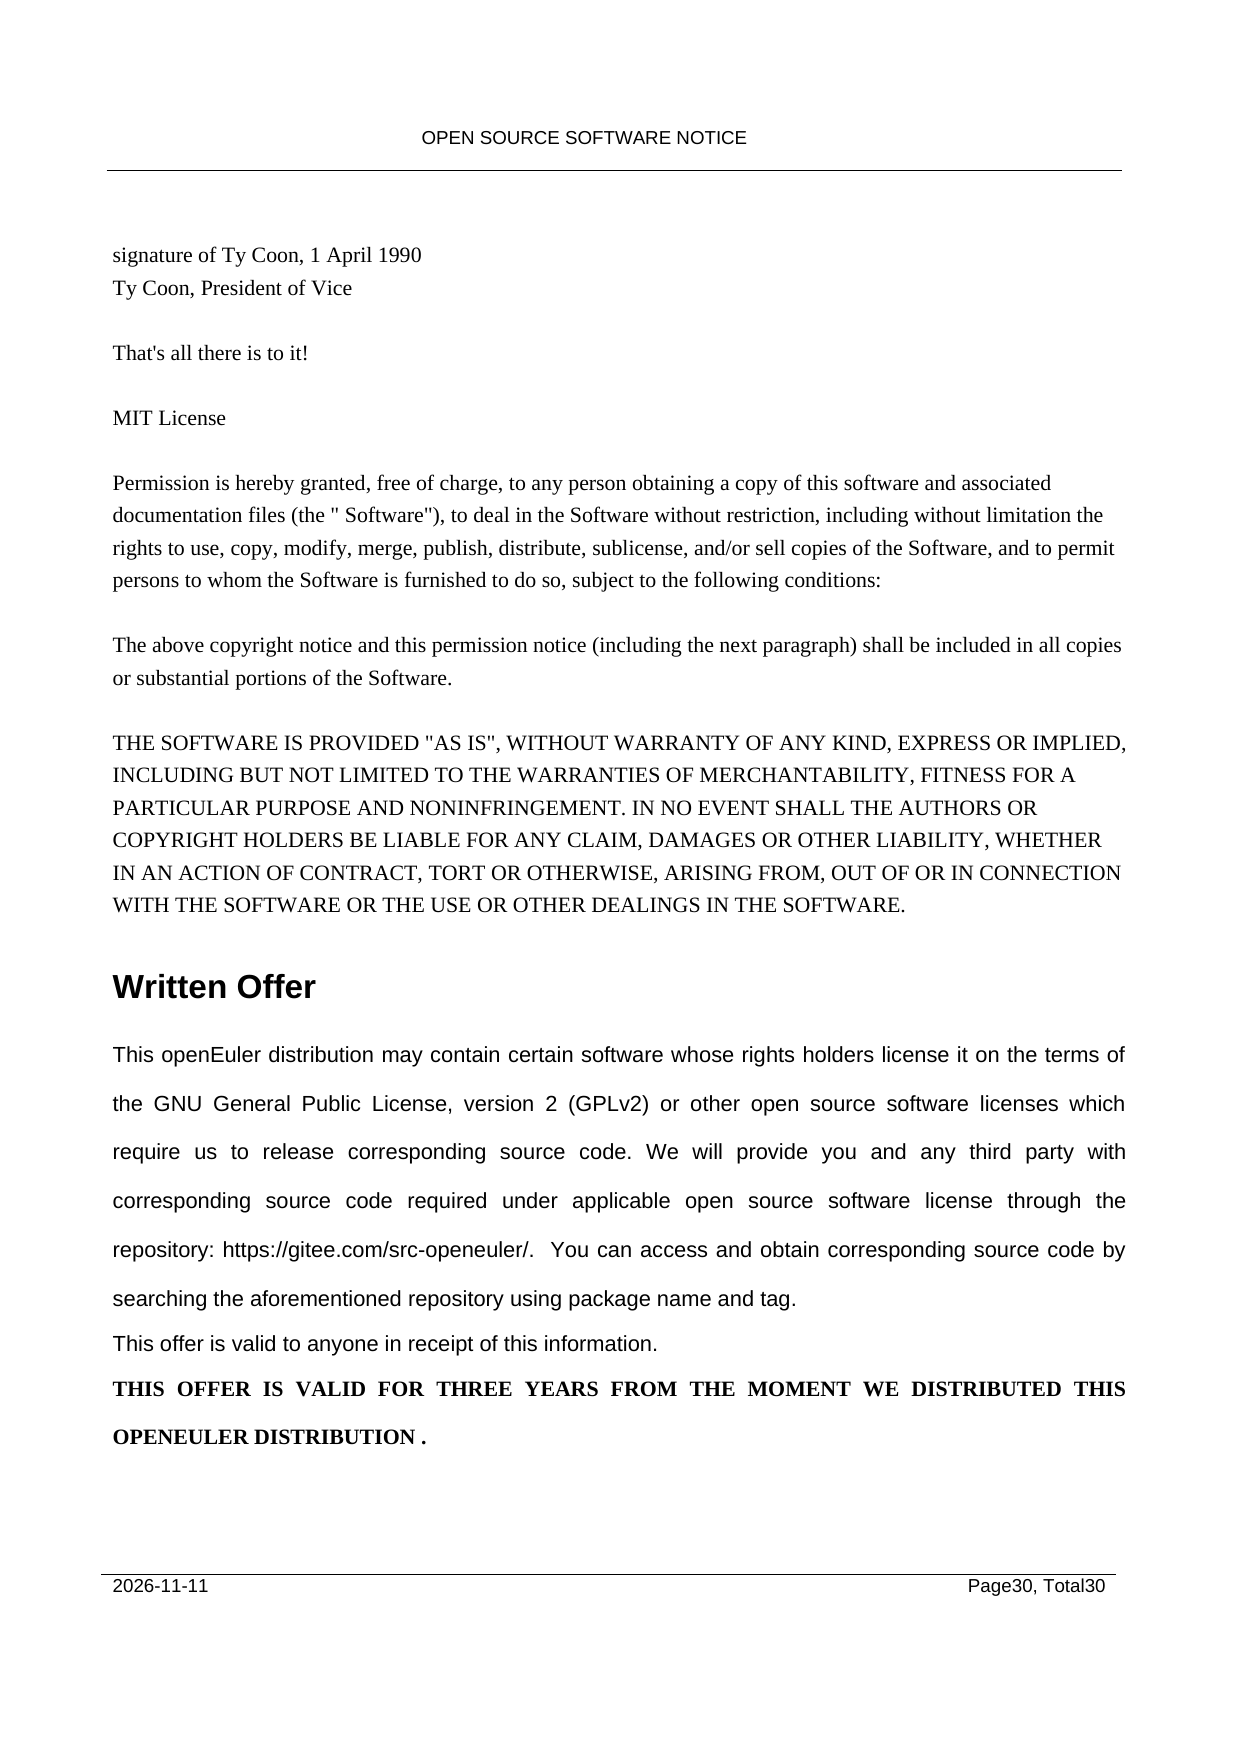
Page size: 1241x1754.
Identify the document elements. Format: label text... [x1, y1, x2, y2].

text This openEuler distribution may contain certain software whose rights holders license it on the terms of the GNU General Public License, version 2 (GPLv2) or other open source software licenses which require us to release corresponding source code. We will provide you and any third party with corresponding source code required under applicable open source software license through the repository: https://gitee.com/src-openeuler/. You can access and obtain corresponding source code by searching the aforementioned repository using package name and tag. [112, 1038, 1128, 1314]
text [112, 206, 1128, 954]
text This offer is valid to anyone in receipt of this information. [112, 1327, 1128, 1359]
text Written Offer [112, 954, 1128, 1019]
text THIS OFFER IS VALID FOR THREE YEARS FROM THE MOMENT WE DISTRIBUTED THIS OPENEULER DISTRIBUTION . [112, 1372, 1128, 1453]
